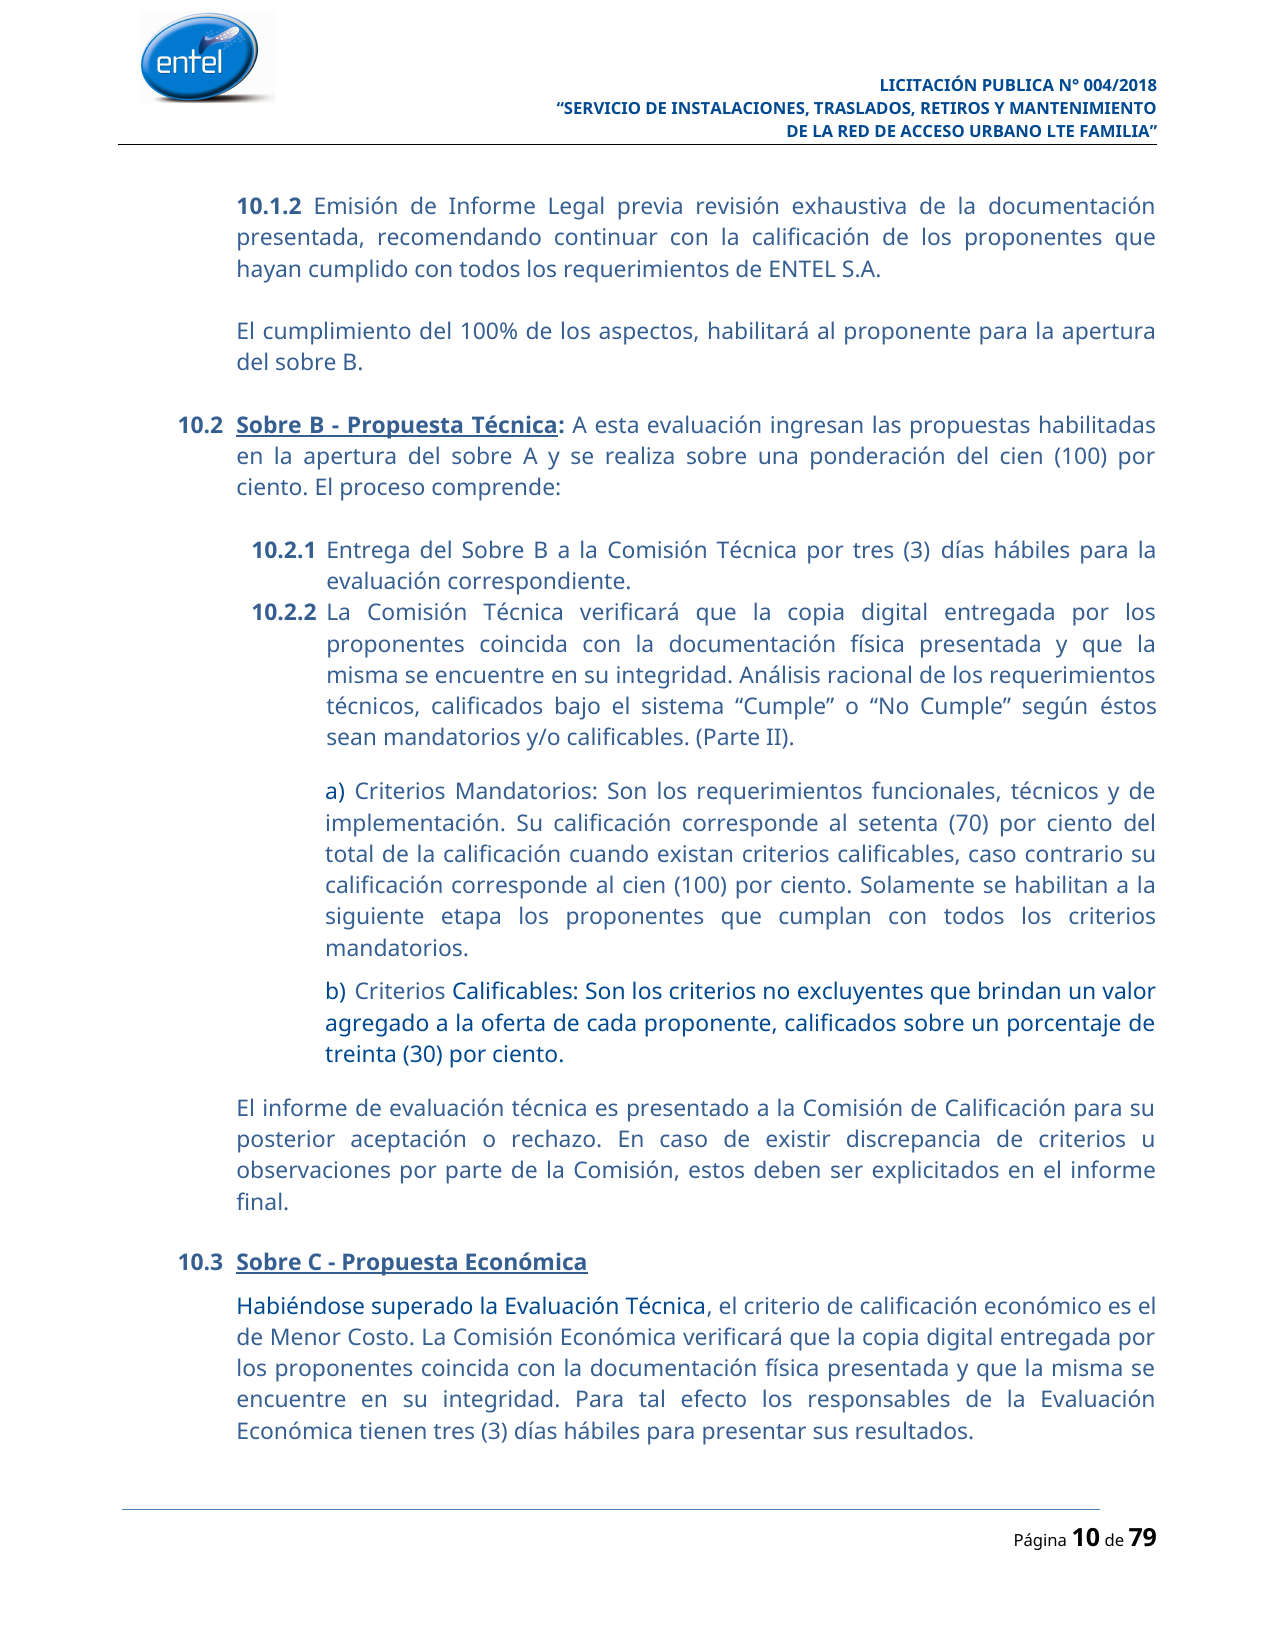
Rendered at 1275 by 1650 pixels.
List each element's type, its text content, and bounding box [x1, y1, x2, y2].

text El informe de evaluación técnica es presentado a la Comisión de Calificación para su posterior aceptación o rechazo. En caso de existir discrepancia de criterios u observaciones por parte de la Comisión, estos deben ser explicitados en el informe final. [236, 1092, 1157, 1217]
text 10.1.2 Emisión de Informe Legal previa revisión exhaustiva de la documentación presentada, recomendando continuar con la calificación de los proponentes que hayan cumplido con todos los requerimientos de ENTEL S.A. [236, 190, 1157, 284]
list Habiéndose superado la Evaluación Técnica, el criterio de calificación económico es el de Menor Costo. La Comisión Económica verificará que la copia digital entregada por los proponentes coincida con la documentación física presentada y que la misma se encuentre en su integridad. Para tal efecto los responsables de la Evaluación Económica tienen tres (3) días hábiles para presentar sus resultados. [236, 1290, 1157, 1446]
text El cumplimiento del 100% de los aspectos, habilitará al proponente para la apertura del sobre B. [236, 315, 1157, 378]
list La Comisión Técnica verificará que la copia digital entregada por los proponentes coincida con la documentación física presentada y que la misma se encuentre en su integridad. Análisis racional de los requerimientos técnicos, calificados bajo el sistema “Cumple” o “No Cumple” según éstos sean mandatorios y/o calificables. (Parte II). [251, 596, 1157, 753]
list Sobre C - Propuesta Económica [177, 1246, 1157, 1277]
list Criterios Mandatorios: Son los requerimientos funcionales, técnicos y de implementación. Su calificación corresponde al setenta (70) por ciento del total de la calificación cuando existan criterios calificables, caso contrario su calificación corresponde al cien (100) por ciento. Solamente se habilitan a la siguiente etapa los proponentes que cumplan con todos los criterios mandatorios. [325, 775, 1157, 963]
list Entrega del Sobre B a la Comisión Técnica por tres (3) días hábiles para la evaluación correspondiente. [251, 534, 1157, 596]
text 10.2 Sobre B - Propuesta Técnica: A esta evaluación ingresan las propuestas habilitadas en la apertura del sobre A y se realiza sobre una ponderación del cien (100) por ciento. El proceso comprende: [177, 409, 1157, 503]
list Criterios Calificables: Son los criterios no excluyentes que brindan un valor agregado a la oferta de cada proponente, calificados sobre un porcentaje de treinta (30) por ciento. [325, 975, 1157, 1069]
picture [140, 11, 276, 103]
